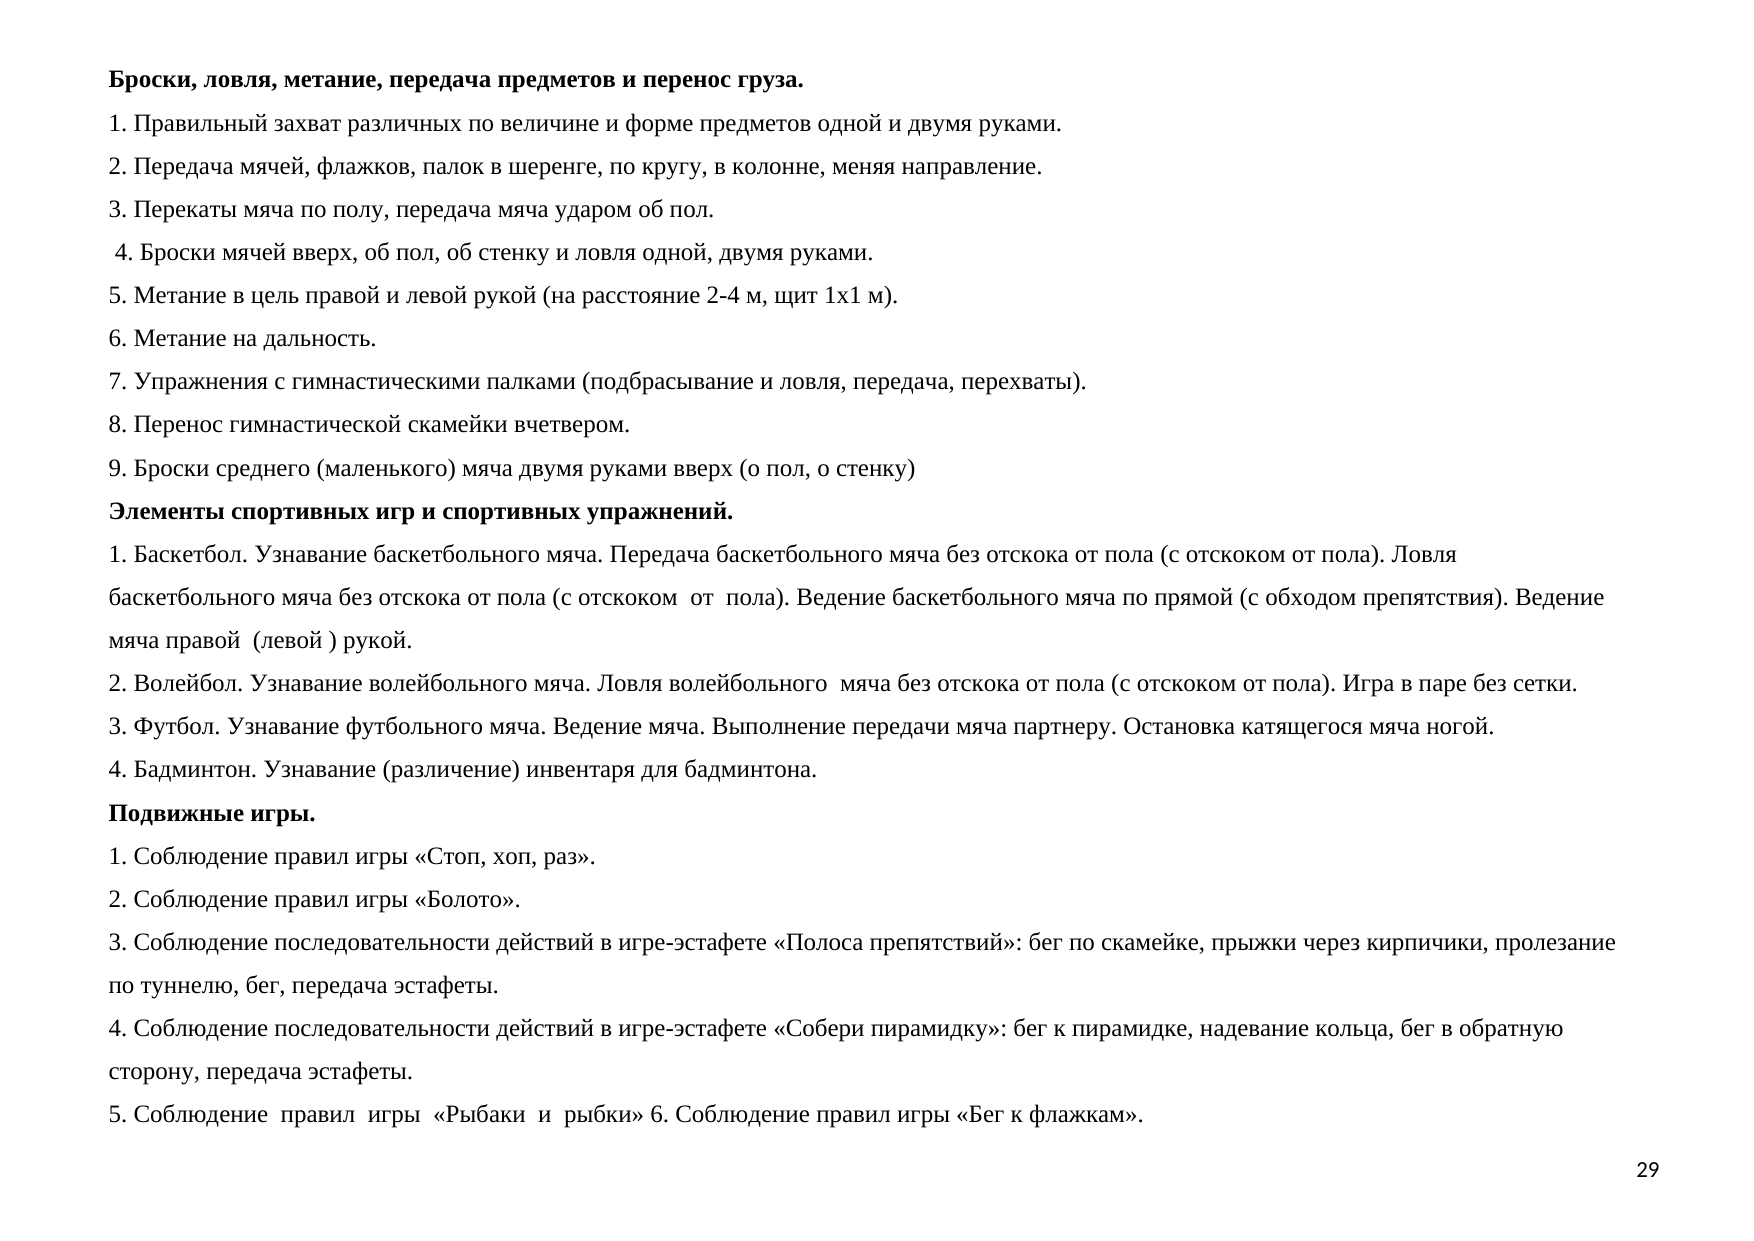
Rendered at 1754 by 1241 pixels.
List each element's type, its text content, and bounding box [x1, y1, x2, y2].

text 1. Баскетбол. Узнавание баскетбольного мяча. Передача баскетбольного мяча без отскока от пола (с отскоком от пола). Ловля баскетбольного мяча без отскока от пола (с отскоком от пола). Ведение баскетбольного мяча по прямой (с обходом препятствия). Ведение мяча правой (левой ) рукой. [108, 539, 1624, 654]
text 5. Метание в цель правой и левой рукой (на расстояние 2-4 м, щит 1x1 м). [108, 280, 1624, 309]
text Броски, ловля, метание, передача предметов и перенос груза. [108, 64, 1624, 93]
text 9. Броски среднего (маленького) мяча двумя руками вверх (о пол, о стенку) [108, 453, 1624, 481]
text Подвижные игры. [108, 798, 1624, 826]
text Элементы спортивных игр и спортивных упражнений. [108, 496, 1624, 524]
text 1. Соблюдение правил игры «Стоп, хоп, раз». [108, 841, 1624, 869]
text 2. Передача мячей, флажков, палок в шеренге, по кругу, в колонне, меняя направление. [108, 151, 1624, 179]
text 4. Бадминтон. Узнавание (различение) инвентаря для бадминтона. [108, 754, 1624, 783]
text 4. Броски мячей вверх, об пол, об стенку и ловля одной, двумя руками. [108, 237, 1624, 266]
text 3. Соблюдение последовательности действий в игре-эстафете «Полоса препятствий»: бег по скамейке, прыжки через кирпичики, пролезание по туннелю, бег, передача эстафеты. [108, 927, 1624, 999]
text 8. Перенос гимнастической скамейки вчетвером. [108, 409, 1624, 438]
text 3. Футбол. Узнавание футбольного мяча. Ведение мяча. Выполнение передачи мяча партнеру. Остановка катящегося мяча ногой. [108, 711, 1624, 740]
text 2. Соблюдение правил игры «Болото». [108, 884, 1624, 913]
text 2. Волейбол. Узнавание волейбольного мяча. Ловля волейбольного мяча без отскока от пола (с отскоком от пола). Игра в паре без сетки. [108, 668, 1624, 697]
text 1. Правильный захват различных по величине и форме предметов одной и двумя руками. [108, 108, 1624, 136]
text 6. Метание на дальность. [108, 323, 1624, 352]
text 5. Соблюдение правил игры «Рыбаки и рыбки» 6. Соблюдение правил игры «Бег к флажкам». [108, 1099, 1624, 1128]
text 4. Соблюдение последовательности действий в игре-эстафете «Собери пирамидку»: бег к пирамидке, надевание кольца, бег в обратную сторону, передача эстафеты. [108, 1013, 1624, 1085]
text 7. Упражнения с гимнастическими палками (подбрасывание и ловля, передача, перехваты). [108, 366, 1624, 395]
text 3. Перекаты мяча по полу, передача мяча ударом об пол. [108, 194, 1624, 223]
